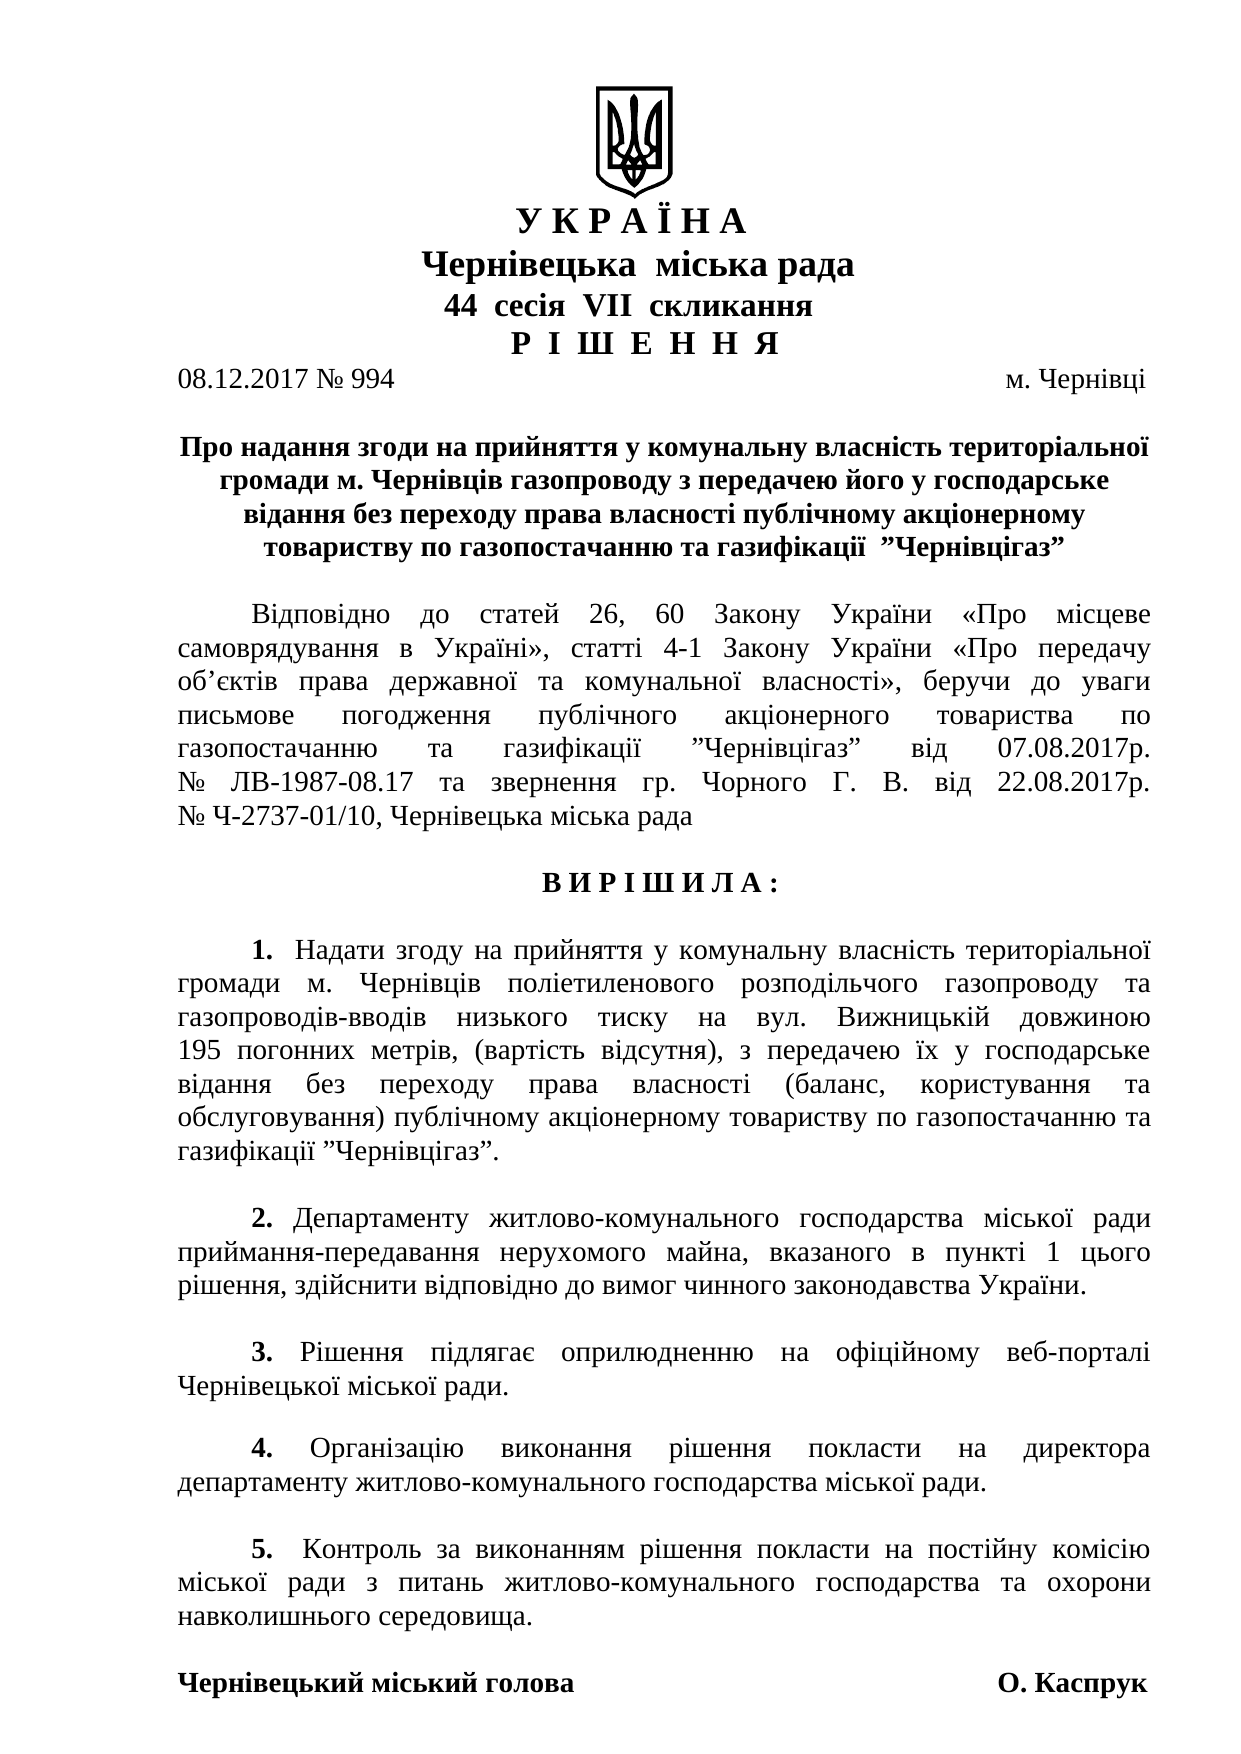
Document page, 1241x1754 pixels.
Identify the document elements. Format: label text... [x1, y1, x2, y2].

text Відповідно до статей 26, 60 Закону України «Про місцеве самоврядування в Україні», статті 4-1 Закону України «Про передачу об’єктів права державної та комунальної власності», беручи до уваги письмове погодження публічного акціонерного товариства по газопостачанню та газифікації ”Чернівцігаз” від 07.08.2017р. № ЛВ-1987-08.17 та звернення гр. Чорного Г. В. від 22.08.2017р. № Ч-2737-01/10, Чернівецька міська рада [177, 596, 1152, 831]
subtitle Р І Ш Е Н Н Я [177, 323, 1152, 362]
text У К Р А Ї Н А [177, 199, 1152, 242]
text Чернівецький міський голова О. Каспрук [177, 1665, 1152, 1698]
text 5. Контроль за виконанням рішення покласти на постійну комісію міської ради з питань житлово-комунального господарства та охорони навколишнього середовища. [177, 1531, 1152, 1631]
text 1. Надати згоду на прийняття у комунальну власність територіальної громади м. Чернівців поліетиленового розподільчого газопроводу та газопроводів-вводів низького тиску на вул. Вижницькій довжиною 195 погонних метрів, (вартість відсутня), з передачею їх у господарське відання без переходу права власності (баланс, користування та обслуговування) публічному акціонерному товариству по газопостачанню та газифікації ”Чернівцігаз”. [177, 932, 1152, 1167]
text 3. Рішення підлягає оприлюдненню на офіційному веб-порталі Чернівецької міської ради. [177, 1334, 1152, 1401]
subtitle 08.12.2017 № 994 м. Чернівці [177, 362, 1152, 395]
text 44 сесія VІІ скликання [177, 285, 1152, 323]
text Чернівецька міська рада [177, 242, 1152, 285]
text 2. Департаменту житлово-комунального господарства міської ради приймання-передавання нерухомого майна, вказаного в пункті 1 цього рішення, здійснити відповідно до вимог чинного законодавства України. [177, 1200, 1152, 1301]
text Про надання згоди на прийняття у комунальну власність територіальної громади м. Чернівців газопроводу з передачею його у господарське відання без переходу права власності публічному акціонерному товариству по газопостачанню та газифікації ”Чернівцігаз” [177, 429, 1152, 563]
text 4. Організацію виконання рішення покласти на директора департаменту житлово-комунального господарства міської ради. [177, 1430, 1152, 1497]
text В И Р І Ш И Л А : [177, 865, 1152, 898]
